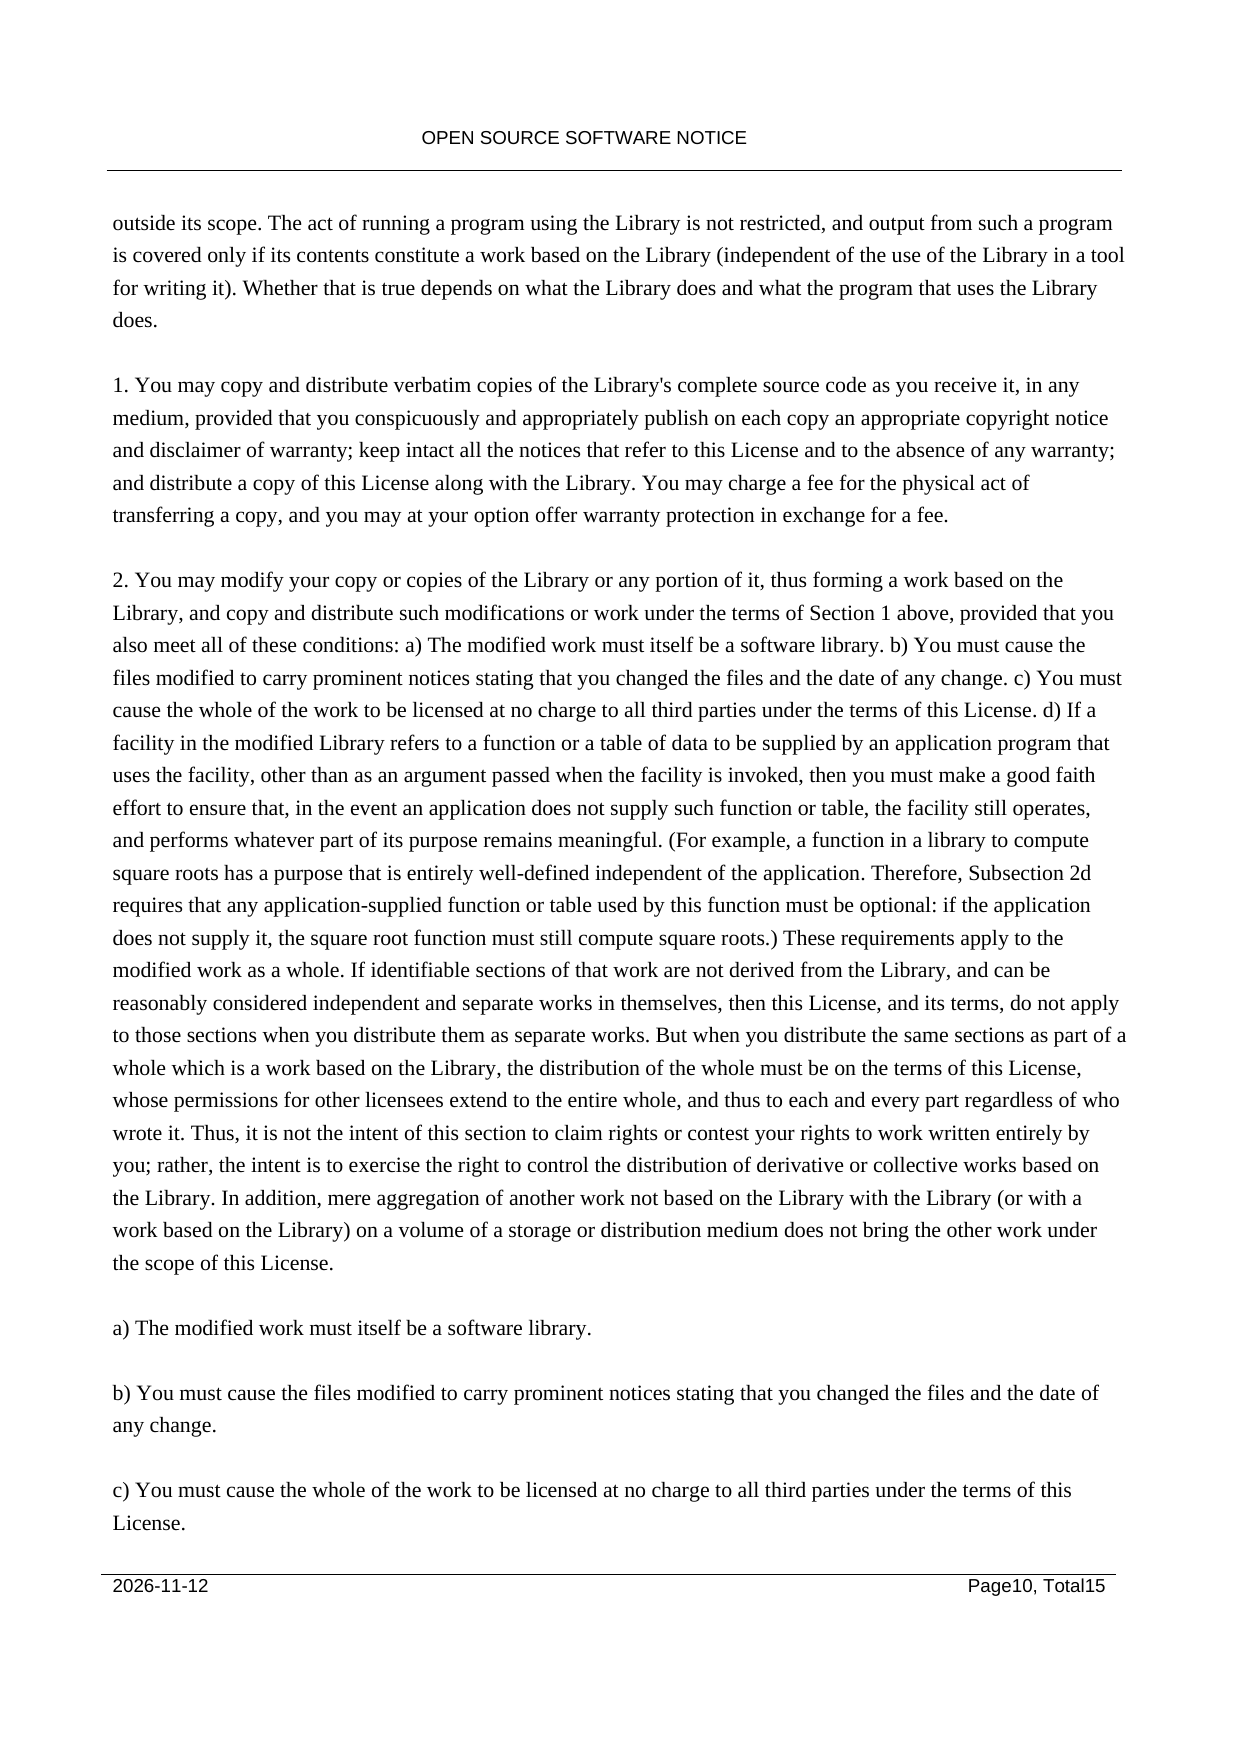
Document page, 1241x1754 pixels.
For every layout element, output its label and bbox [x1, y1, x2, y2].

text [112, 206, 1128, 1539]
